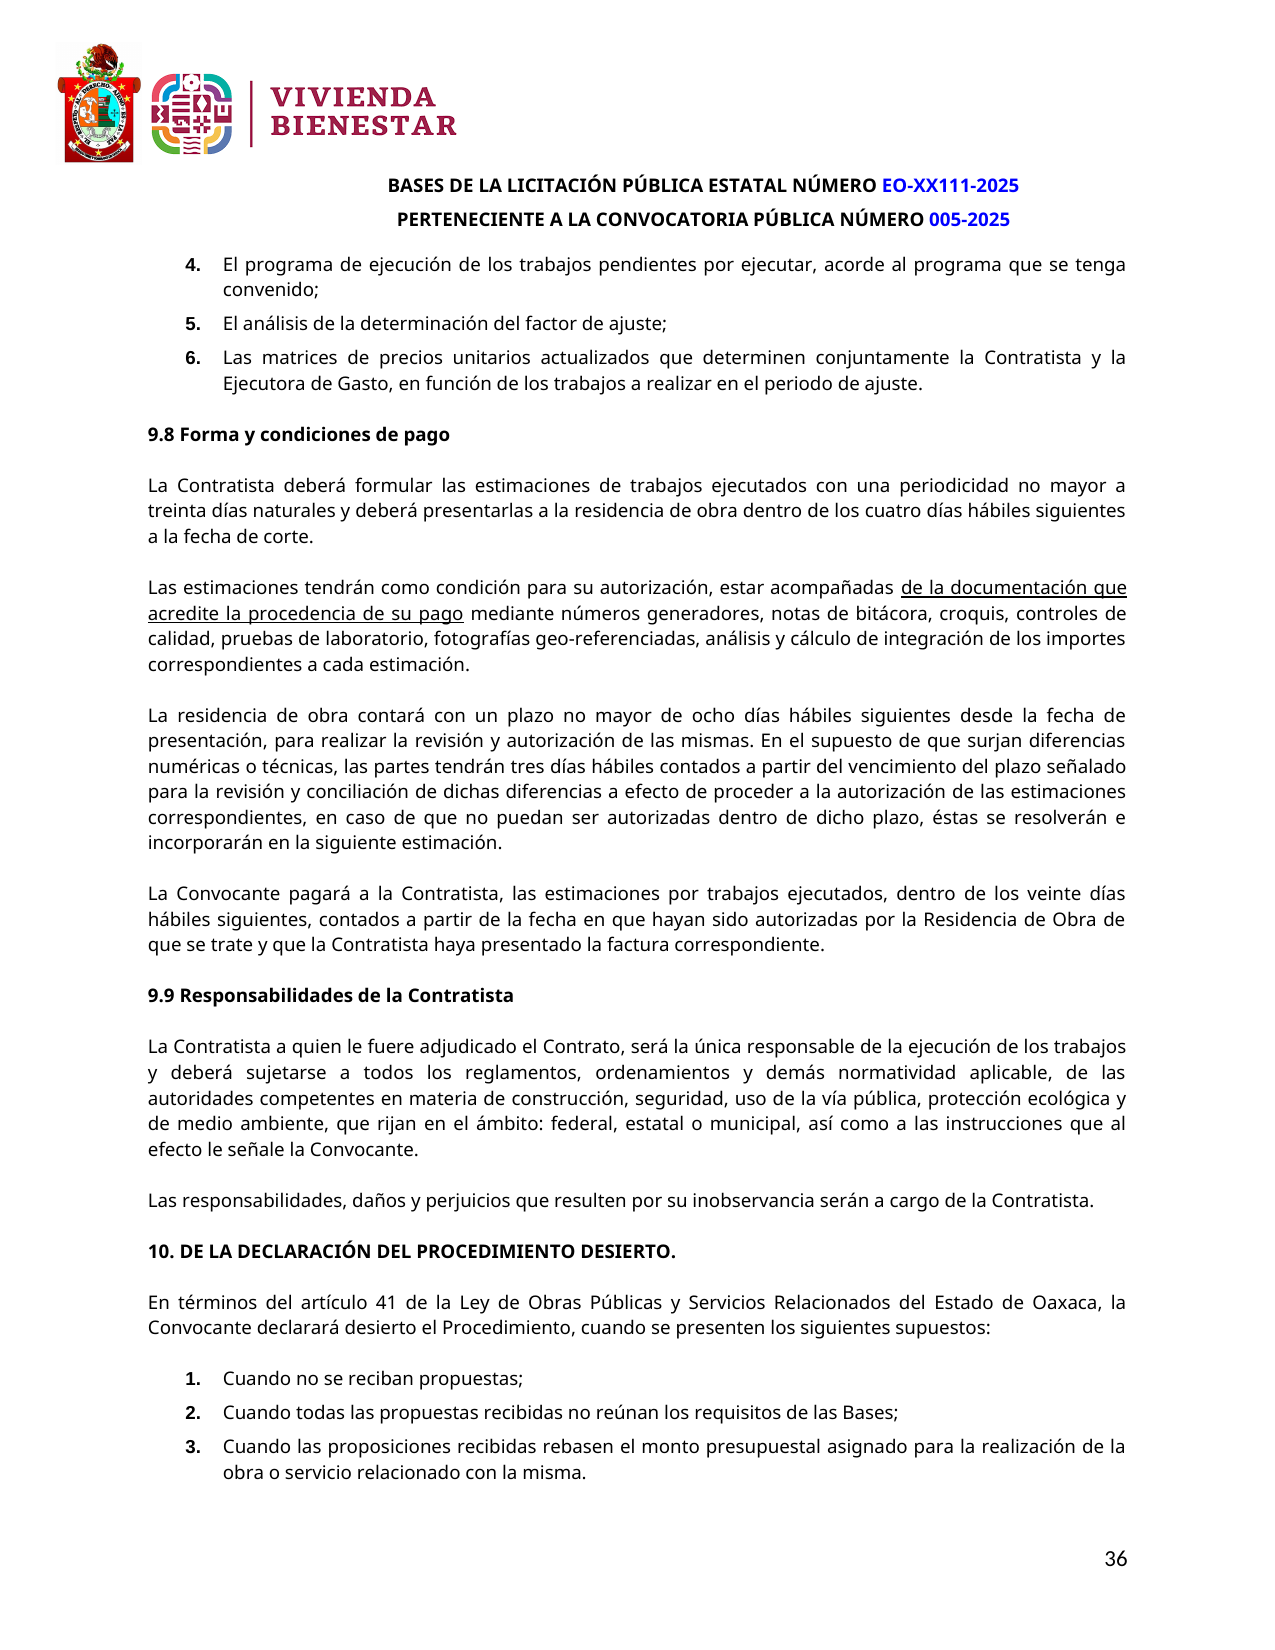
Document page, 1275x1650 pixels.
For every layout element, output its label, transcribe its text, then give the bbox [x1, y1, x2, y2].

list Cuando todas las propuestas recibidas no reúnan los requisitos de las Bases; [185, 1399, 1127, 1425]
list El programa de ejecución de los trabajos pendientes por ejecutar, acorde al programa que se tenga convenido; [185, 251, 1127, 302]
text Las estimaciones tendrán como condición para su autorización, estar acompañadas de la documentación que acredite la procedencia de su pago mediante números generadores, notas de bitácora, croquis, controles de calidad, pruebas de laboratorio, fotografías geo-referenciadas, análisis y cálculo de integración de los importes correspondientes a cada estimación. [148, 574, 1127, 676]
text La Contratista a quien le fuere adjudicado el Contrato, será la única responsable de la ejecución de los trabajos y deberá sujetarse a todos los reglamentos, ordenamientos y demás normatividad aplicable, de las autoridades competentes en materia de construcción, seguridad, uso de la vía pública, protección ecológica y de medio ambiente, que rijan en el ámbito: federal, estatal o municipal, así como a las instrucciones que al efecto le señale la Convocante. [148, 1034, 1127, 1161]
list Cuando no se reciban propuestas; [185, 1366, 1127, 1391]
picture [147, 66, 473, 163]
text La Convocante pagará a la Contratista, las estimaciones por trabajos ejecutados, dentro de los veinte días hábiles siguientes, contados a partir de la fecha en que hayan sido autorizadas por la Residencia de Obra de que se trate y que la Contratista haya presentado la factura correspondiente. [148, 881, 1127, 957]
text En términos del artículo 41 de la Ley de Obras Públicas y Servicios Relacionados del Estado de Oaxaca, la Convocante declarará desierto el Procedimiento, cuando se presenten los siguientes supuestos: [148, 1289, 1127, 1340]
text La residencia de obra contará con un plazo no mayor de ocho días hábiles siguientes desde la fecha de presentación, para realizar la revisión y autorización de las mismas. En el supuesto de que surjan diferencias numéricas o técnicas, las partes tendrán tres días hábiles contados a partir del vencimiento del plazo señalado para la revisión y conciliación de dichas diferencias a efecto de proceder a la autorización de las estimaciones correspondientes, en caso de que no puedan ser autorizadas dentro de dicho plazo, éstas se resolverán e incorporarán en la siguiente estimación. [148, 702, 1127, 855]
list Cuando las proposiciones recibidas rebasen el monto presupuestal asignado para la realización de la obra o servicio relacionado con la misma. [185, 1434, 1127, 1485]
text 9.8 Forma y condiciones de pago [148, 421, 1127, 447]
list Las matrices de precios unitarios actualizados que determinen conjuntamente la Contratista y la Ejecutora de Gasto, en función de los trabajos a realizar en el periodo de ajuste. [185, 345, 1127, 396]
picture [55, 42, 143, 165]
text 10. DE LA DECLARACIÓN DEL PROCEDIMIENTO DESIERTO. [148, 1238, 1127, 1263]
text Las responsabilidades, daños y perjuicios que resulten por su inobservancia serán a cargo de la Contratista. [148, 1187, 1127, 1212]
list El análisis de la determinación del factor de ajuste; [185, 311, 1127, 336]
text 9.9 Responsabilidades de la Contratista [148, 983, 1127, 1008]
text La Contratista deberá formular las estimaciones de trabajos ejecutados con una periodicidad no mayor a treinta días naturales y deberá presentarlas a la residencia de obra dentro de los cuatro días hábiles siguientes a la fecha de corte. [148, 472, 1127, 549]
